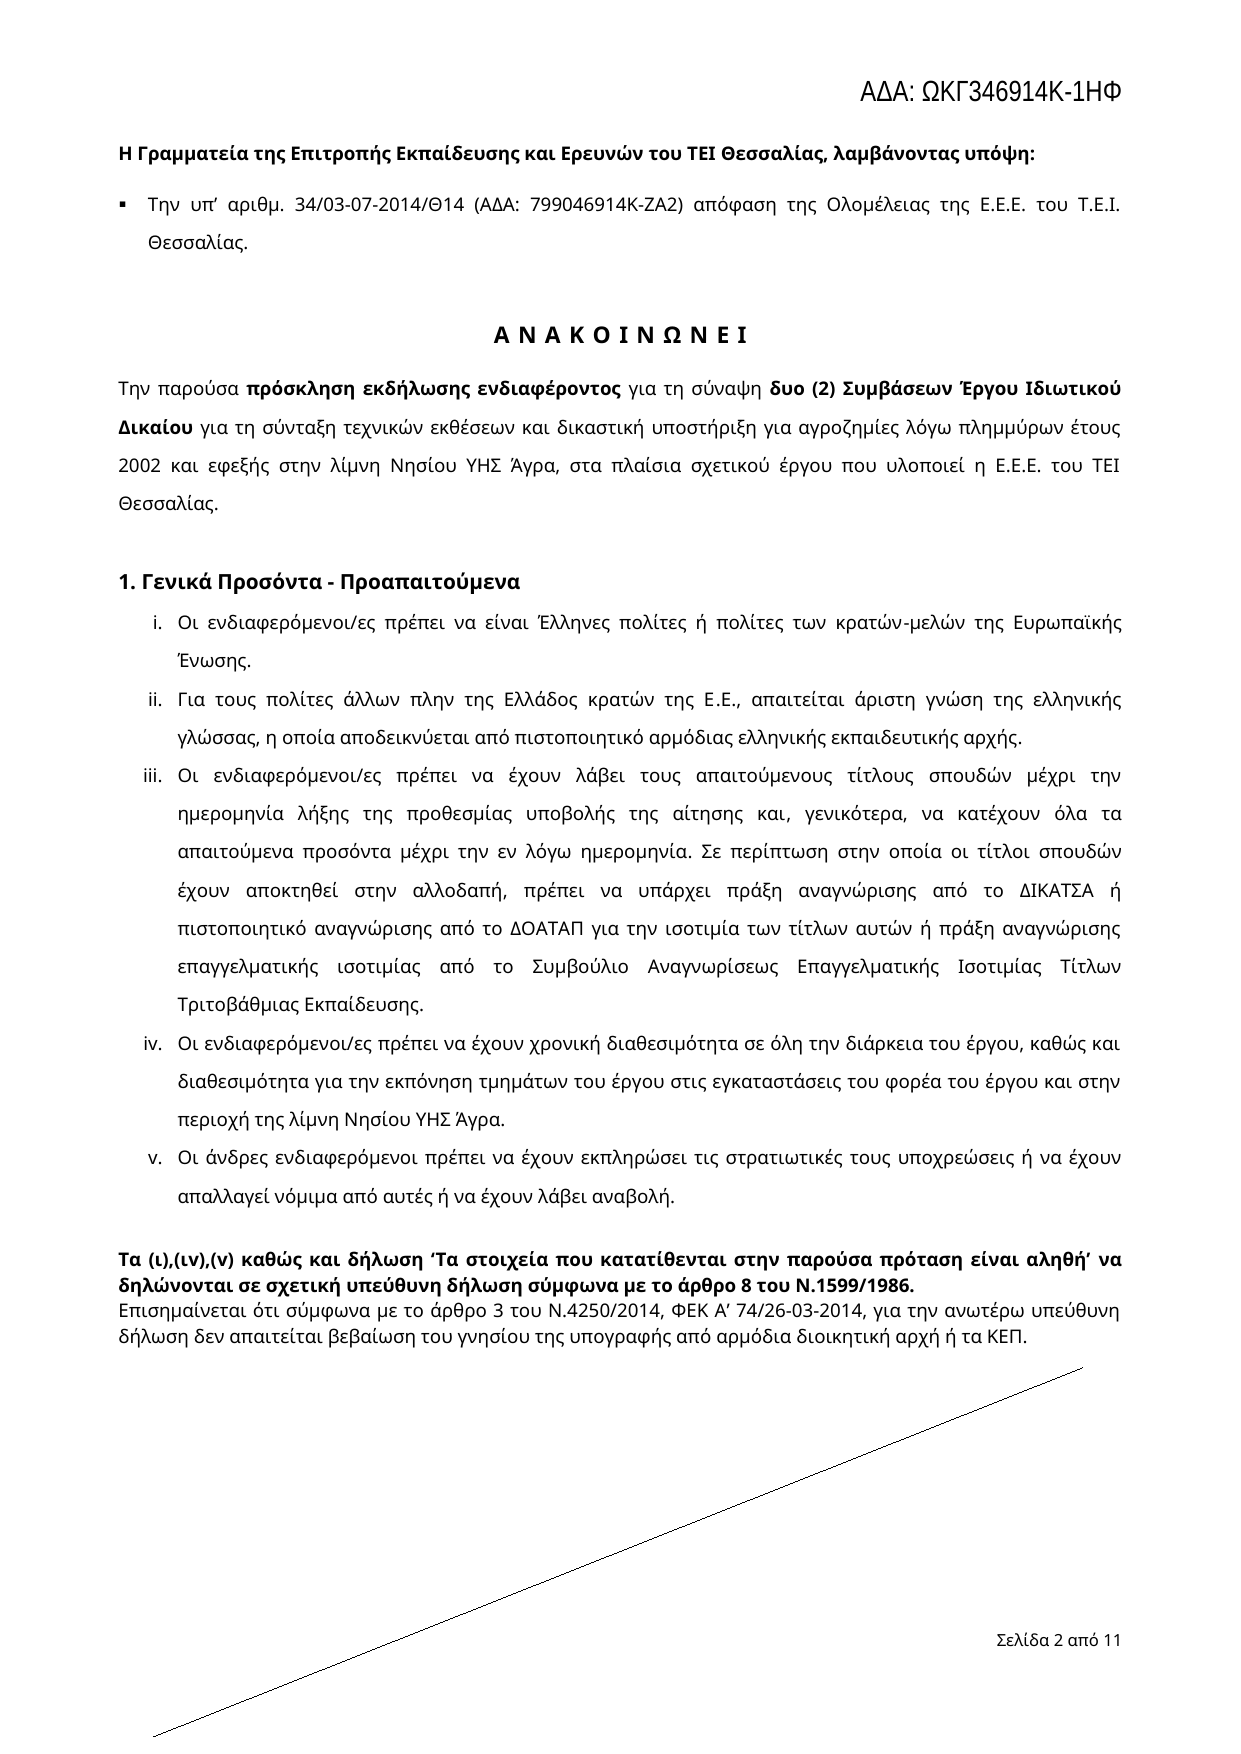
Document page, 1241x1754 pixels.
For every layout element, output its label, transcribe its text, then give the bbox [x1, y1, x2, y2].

list Οι ενδιαφερόμενοι/ες πρέπει να έχουν λάβει τους απαιτούμενους τίτλους σπουδών μέχρι την ημερομηνία λήξης της προθεσμίας υποβολής της αίτησης και, γενικότερα, να κατέχουν όλα τα απαιτούμενα προσόντα μέχρι την εν λόγω ημερομηνία. Σε περίπτωση στην οποία οι τίτλοι σπουδών έχουν αποκτηθεί στην αλλοδαπή, πρέπει να υπάρχει πράξη αναγνώρισης από το ΔΙΚΑΤΣΑ ή πιστοποιητικό αναγνώρισης από το ΔΟΑΤΑΠ για την ισοτιμία των τίτλων αυτών ή πράξη αναγνώρισης επαγγελματικής ισοτιμίας από το Συμβούλιο Αναγνωρίσεως Επαγγελματικής Ισοτιμίας Τίτλων Τριτοβάθμιας Εκπαίδευσης. [162, 762, 1122, 1017]
list Οι ενδιαφερόμενοι/ες πρέπει να έχουν χρονική διαθεσιμότητα σε όλη την διάρκεια του έργου, καθώς και διαθεσιμότητα για την εκπόνηση τμημάτων του έργου στις εγκαταστάσεις του φορέα του έργου και στην περιοχή της λίμνη Νησίου ΥΗΣ Άγρα. [162, 1030, 1122, 1132]
text Την παρούσα πρόσκληση εκδήλωσης ενδιαφέροντος για τη σύναψη δυο (2) Συμβάσεων Έργου Ιδιωτικού Δικαίου για τη σύνταξη τεχνικών εκθέσεων και δικαστική υποστήριξη για αγροζημίες λόγω πλημμύρων έτους 2002 και εφεξής στην λίμνη Νησίου ΥΗΣ Άγρα, στα πλαίσια σχετικού έργου που υλοποιεί η Ε.Ε.Ε. του ΤΕΙ Θεσσαλίας. [118, 376, 1122, 516]
text Επισημαίνεται ότι σύμφωνα με το άρθρο 3 του Ν.4250/2014, ΦΕΚ Α’ 74/26-03-2014, για την ανωτέρω υπεύθυνη δήλωση δεν απαιτείται βεβαίωση του γνησίου της υπογραφής από αρμόδια διοικητική αρχή ή τα ΚΕΠ. [118, 1298, 1122, 1349]
text 1. Γενικά Προσόντα - Προαπαιτούμενα [118, 567, 1122, 595]
text Τα (ι),(ιv),(v) καθώς και δήλωση ‘Τα στοιχεία που κατατίθενται στην παρούσα πρόταση είναι αληθή’ να δηλώνονται σε σχετική υπεύθυνη δήλωση σύμφωνα με το άρθρο 8 του Ν.1599/1986. [118, 1247, 1122, 1298]
list Οι άνδρες ενδιαφερόμενοι πρέπει να έχουν εκπληρώσει τις στρατιωτικές τους υποχρεώσεις ή να έχουν απαλλαγεί νόμιμα από αυτές ή να έχουν λάβει αναβολή. [162, 1145, 1122, 1208]
text Η Γραμματεία της Επιτροπής Εκπαίδευσης και Ερευνών του ΤΕΙ Θεσσαλίας, λαμβάνοντας υπόψη: [118, 141, 1122, 166]
list Την υπ’ αριθμ. 34/03-07-2014/Θ14 (ΑΔΑ: 799046914Κ-ΖΑ2) απόφαση της Ολομέλειας της Ε.Ε.Ε. του Τ.Ε.Ι. Θεσσαλίας. [118, 191, 1122, 255]
list Για τους πολίτες άλλων πλην της Ελλάδος κρατών της Ε.Ε., απαιτείται άριστη γνώση της ελληνικής γλώσσας, η οποία αποδεικνύεται από πιστοποιητικό αρμόδιας ελληνικής εκπαιδευτικής αρχής. [162, 686, 1122, 750]
text ΑΝΑΚΟΙΝΩΝΕΙ [118, 319, 1122, 350]
list Οι ενδιαφερόμενοι/ες πρέπει να είναι Έλληνες πολίτες ή πολίτες των κρατών-μελών της Ευρωπαϊκής Ένωσης. [162, 609, 1122, 673]
